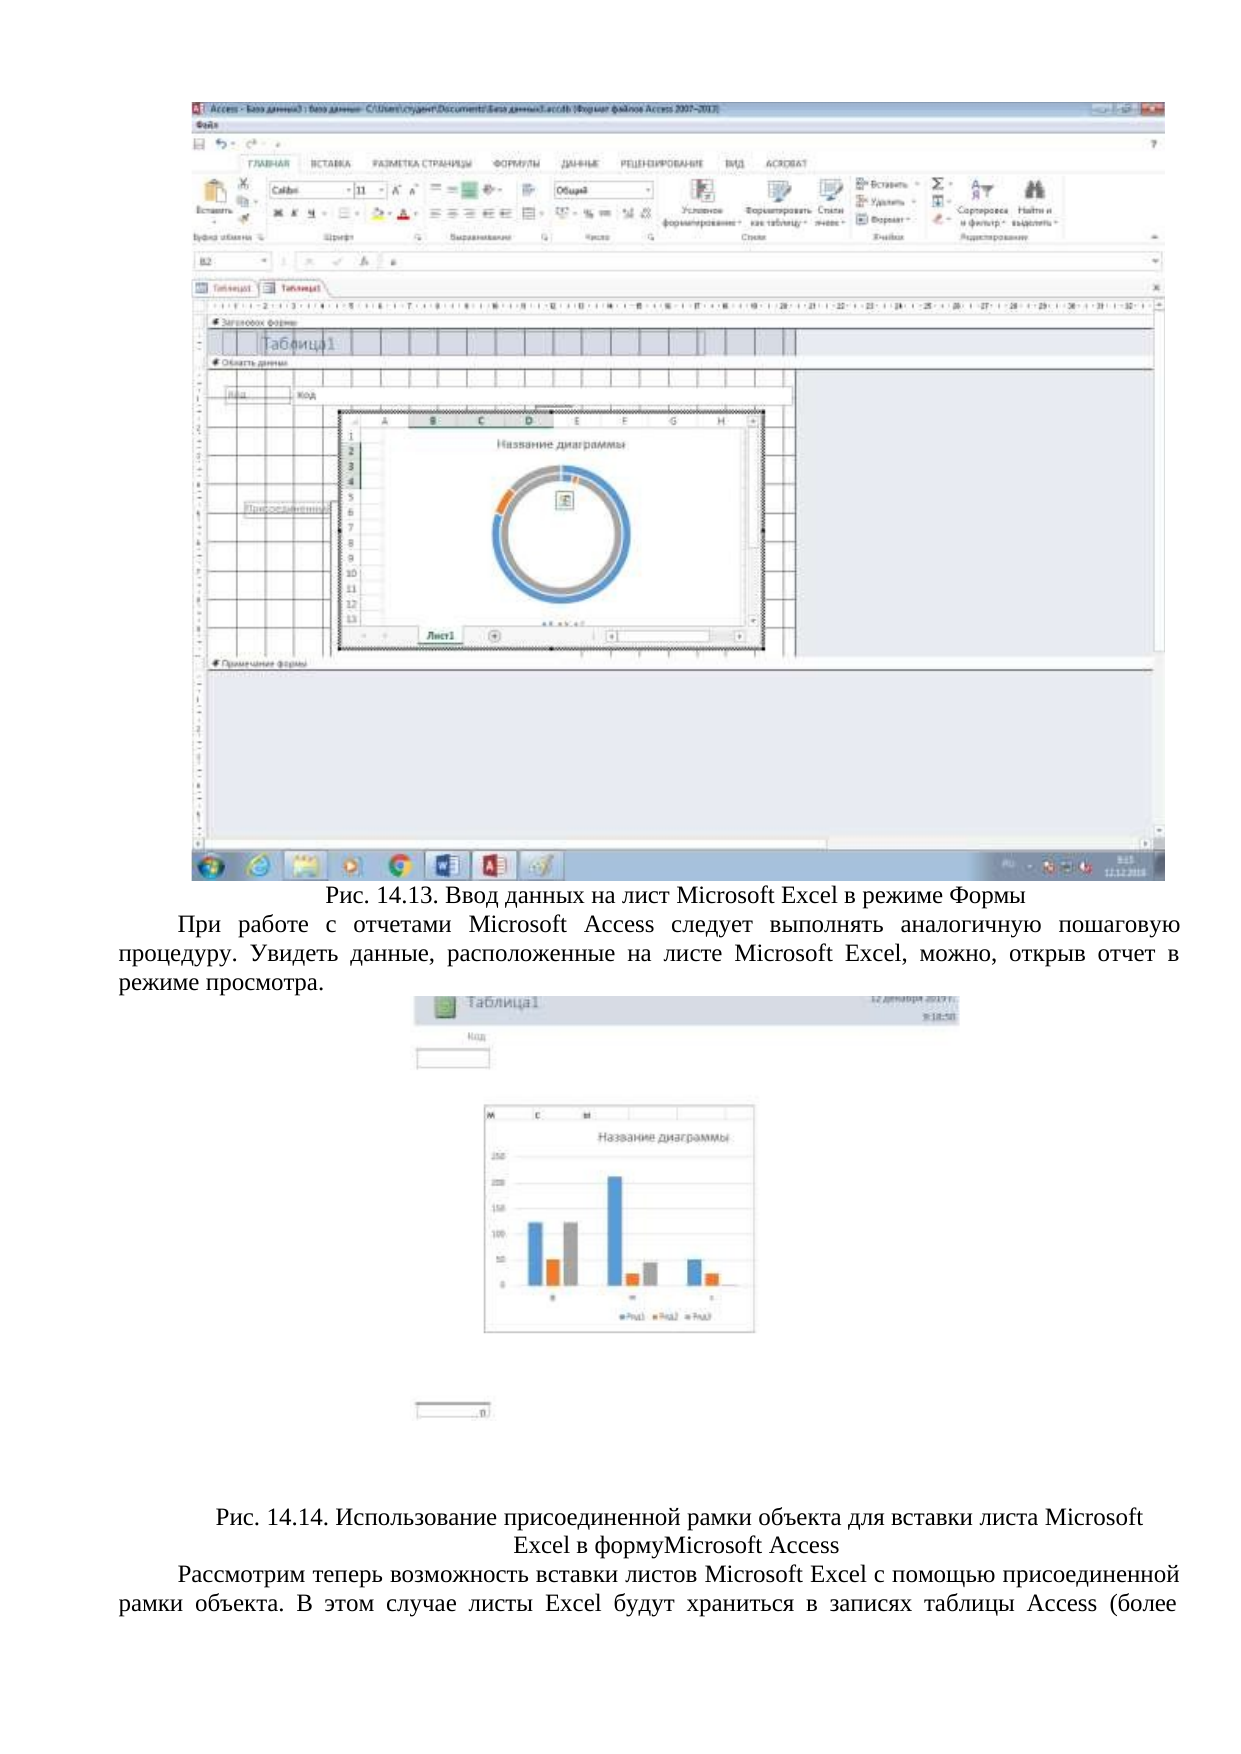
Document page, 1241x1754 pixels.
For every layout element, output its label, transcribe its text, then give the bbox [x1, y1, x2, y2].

text Рис. 14.14. Использование присоединенной рамки объекта для вставки листа Microsoft Excel в формуMicrosoft Access [215, 1502, 1182, 1559]
text При работе с отчетами Microsoft Access следует выполнять аналогичную пошаговую процедуру. Увидеть данные, расположенные на листе Microsoft Excel, можно, открыв отчет в режиме просмотра. [118, 909, 1181, 995]
picture [409, 996, 960, 1421]
text Рис. 14.13. Ввод данных на лист Microsoft Excel в режиме Формы [325, 880, 1196, 909]
picture [191, 102, 1165, 881]
text Рассмотрим теперь возможность вставки листов Microsoft Excel с помощью присоединенной рамки объекта. В этом случае листы Excel будут храниться в записях таблицы Access (более [118, 1559, 1181, 1617]
